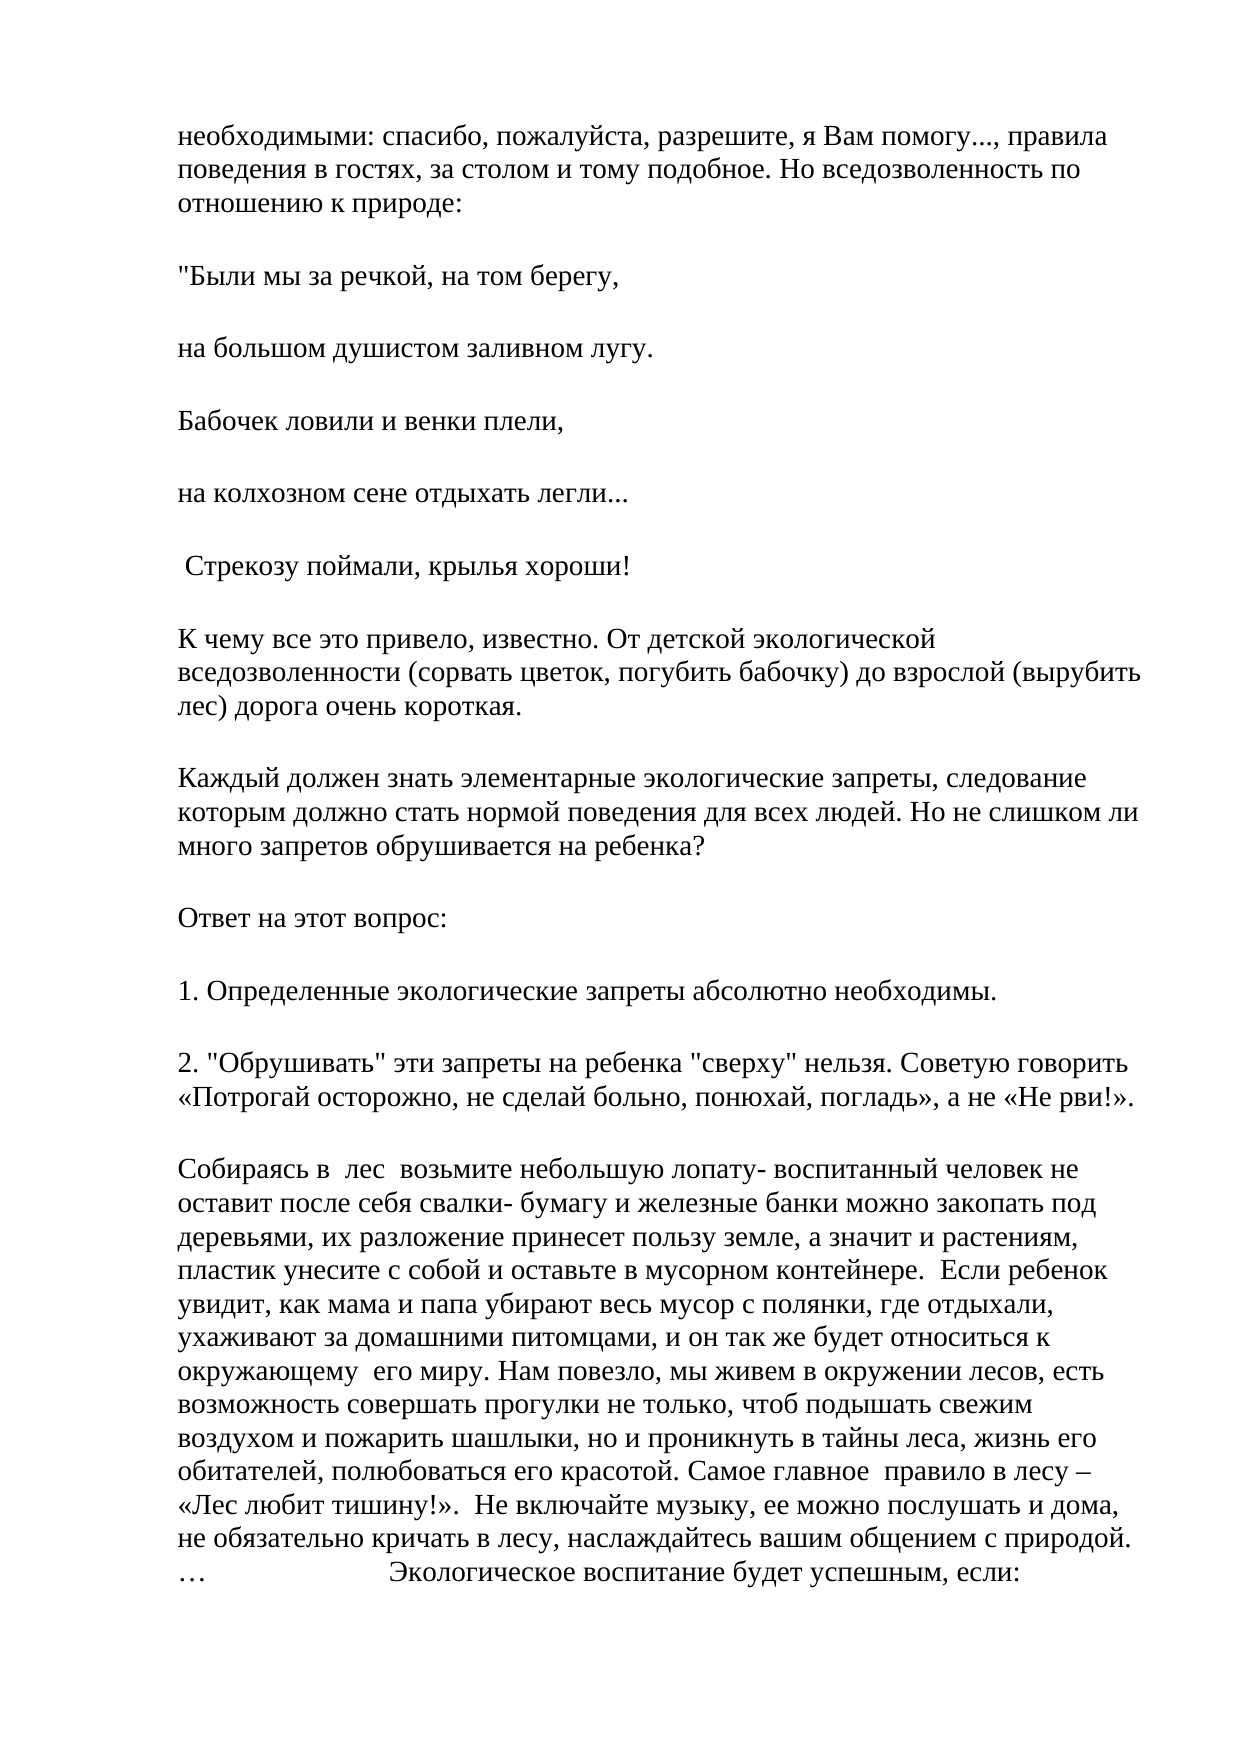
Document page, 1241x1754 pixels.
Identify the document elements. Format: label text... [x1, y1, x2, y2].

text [177, 118, 1152, 219]
text Каждый должен знать элементарные экологические запреты, следование которым должно стать нормой поведения для всех людей. Но не слишком ли много запретов обрушивается на ребенка? [177, 761, 1152, 861]
text К чему все это привело, известно. От детской экологической вседозволенности (сорвать цветок, погубить бабочку) до взрослой (вырубить лес) дорога очень короткая. [177, 621, 1152, 721]
text Ответ на этот вопрос: [177, 900, 1152, 934]
text 2. "Обрушивать" эти запреты на ребенка "сверху" нельзя. Советую говорить «Потрогай осторожно, не сделай больно, понюхай, погладь», а не «Не рви!». [177, 1045, 1152, 1112]
text Собираясь в лес возьмите небольшую лопату- воспитанный человек не оставит после себя свалки- бумагу и железные банки можно закопать под деревьями, их разложение принесет пользу земле, а значит и растениям, пластик унесите с собой и оставьте в мусорном контейнере. Если ребенок увидит, как мама и папа убирают весь мусор с полянки, где отдыхали, ухаживают за домашними питомцами, и он так же будет относиться к окружающему его миру. Нам повезло, мы живем в окружении лесов, есть возможность совершать прогулки не только, чтоб подышать свежим воздухом и пожарить шашлыки, но и проникнуть в тайны леса, жизнь его обитателей, полюбоваться его красотой. Самое главное правило в лесу – «Лес любит тишину!». Не включайте музыку, ее можно послушать и дома, не обязательно кричать в лесу, наслаждайтесь вашим общением с природой. … Экологическое воспитание будет успешным, если: [177, 1152, 1152, 1588]
text на колхозном сене отдыхать легли... [177, 476, 1152, 509]
text Бабочек ловили и венки плели, [177, 403, 1152, 437]
text на большом душистом заливном лугу. [177, 330, 1152, 364]
text "Были мы за речкой, на том берегу, [177, 258, 1152, 291]
text Стрекозу поймали, крылья хороши! [177, 548, 1152, 582]
text 1. Определенные экологические запреты абсолютно необходимы. [177, 973, 1152, 1006]
